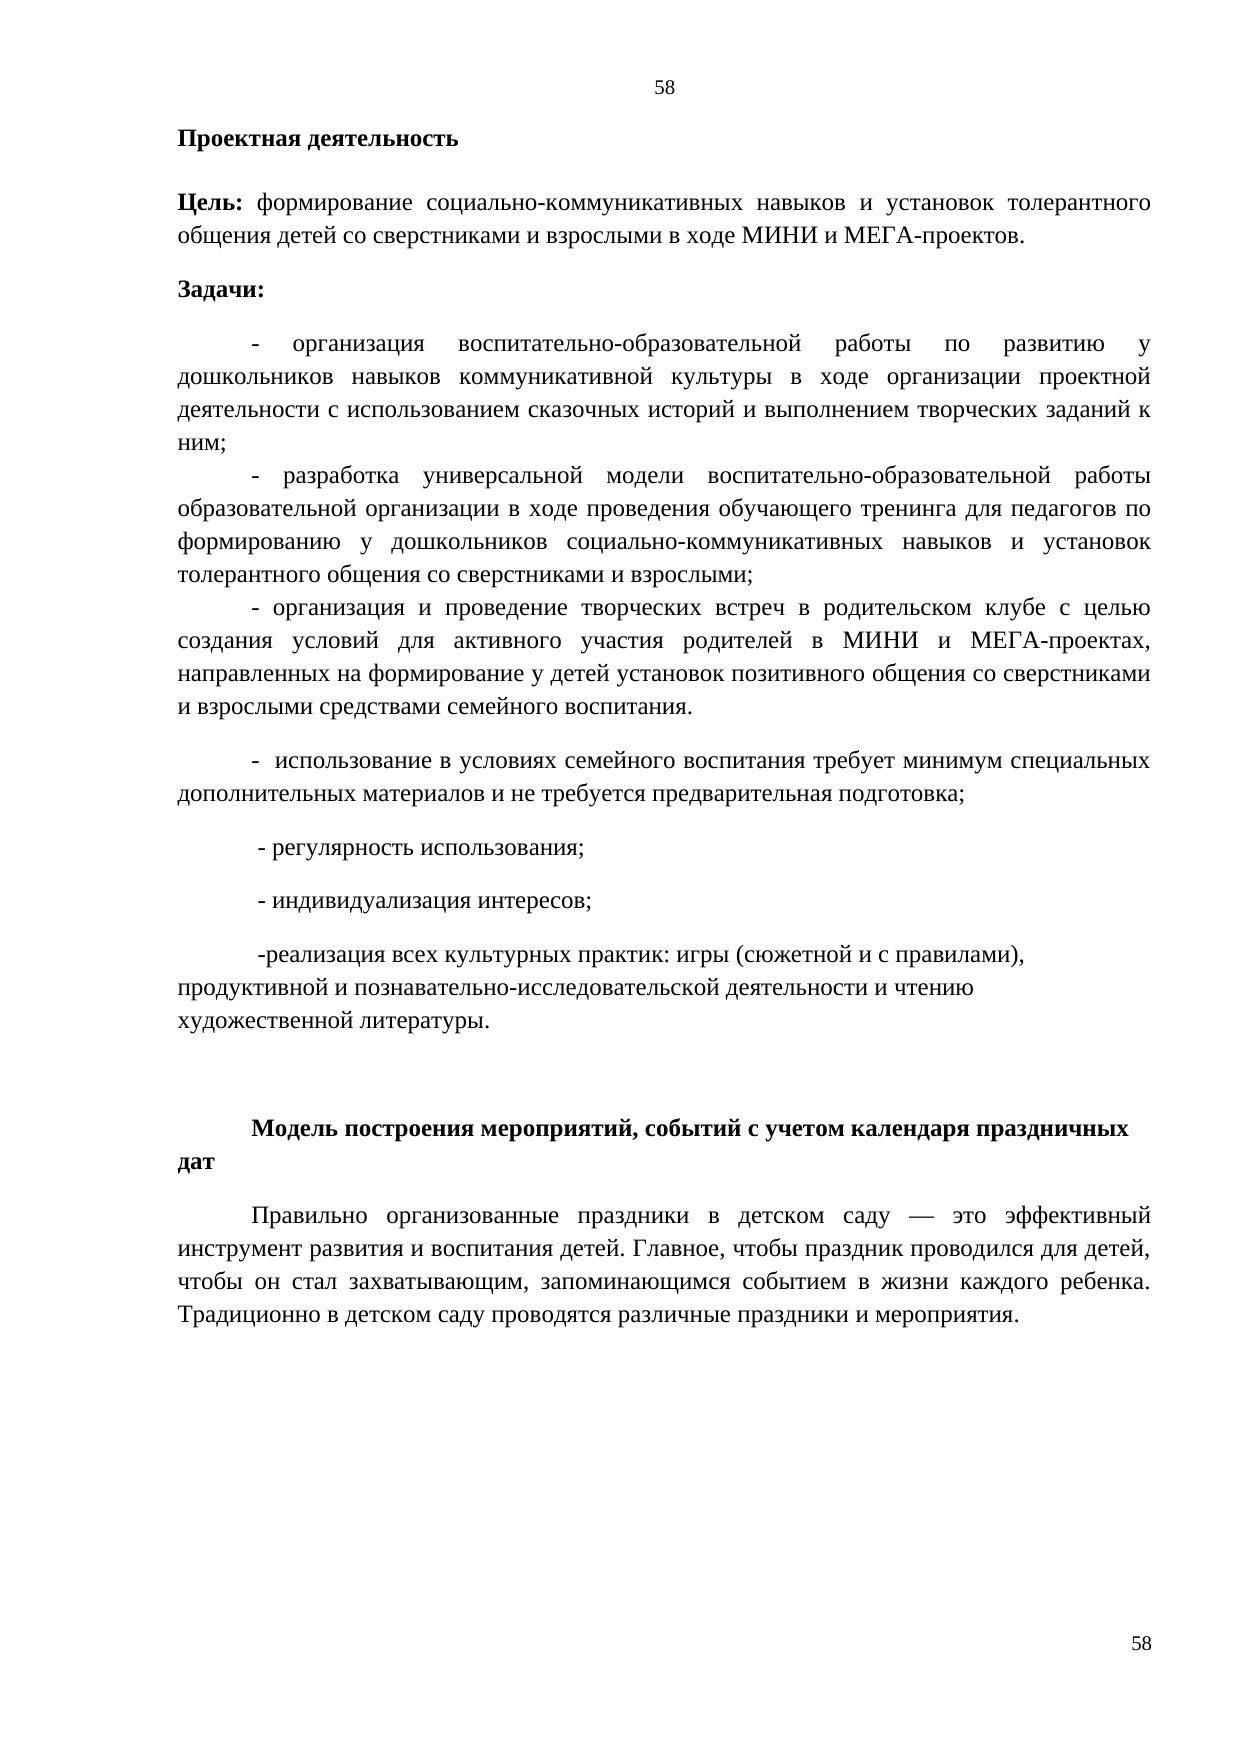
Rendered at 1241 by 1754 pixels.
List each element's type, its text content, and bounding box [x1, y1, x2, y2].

text Проектная деятельность [177, 123, 1152, 152]
text - индивидуализация интересов; [177, 886, 1152, 914]
text Правильно организованные праздники в детском саду — это эффективный инструмент развития и воспитания детей. Главное, чтобы праздник проводился для детей, чтобы он стал захватывающим, запоминающимся событием в жизни каждого ребенка. Традиционно в детском саду проводятся различные праздники и мероприятия. [177, 1200, 1152, 1328]
text Модель построения мероприятий, событий с учетом календаря праздничных дат [177, 1113, 1152, 1175]
text - организация и проведение творческих встреч в родительском клубе с целью создания условий для активного участия родителей в МИНИ и МЕГА-проектах, направленных на формирование у детей установок позитивного общения со сверстниками и взрослыми средствами семейного воспитания. [177, 592, 1152, 720]
text Цель: формирование социально-коммуникативных навыков и установок толерантного общения детей со сверстниками и взрослыми в ходе МИНИ и МЕГА-проектов. [177, 187, 1152, 249]
text - организация воспитательно-образовательной работы по развитию у дошкольников навыков коммуникативной культуры в ходе организации проектной деятельности с использованием сказочных историй и выполнением творческих заданий к ним; [177, 328, 1152, 456]
text -реализация всех культурных практик: игры (сюжетной и с правилами), продуктивной и познавательно-исследовательской деятельности и чтению художественной литературы. [177, 939, 1152, 1034]
text Задачи: [177, 274, 1152, 303]
text - разработка универсальной модели воспитательно-образовательной работы образовательной организации в ходе проведения обучающего тренинга для педагогов по формированию у дошкольников социально-коммуникативных навыков и установок толерантного общения со сверстниками и взрослыми; [177, 460, 1152, 588]
text - использование в условиях семейного воспитания требует минимум специальных дополнительных материалов и не требуется предварительная подготовка; [177, 745, 1152, 807]
text - регулярность использования; [177, 832, 1152, 861]
